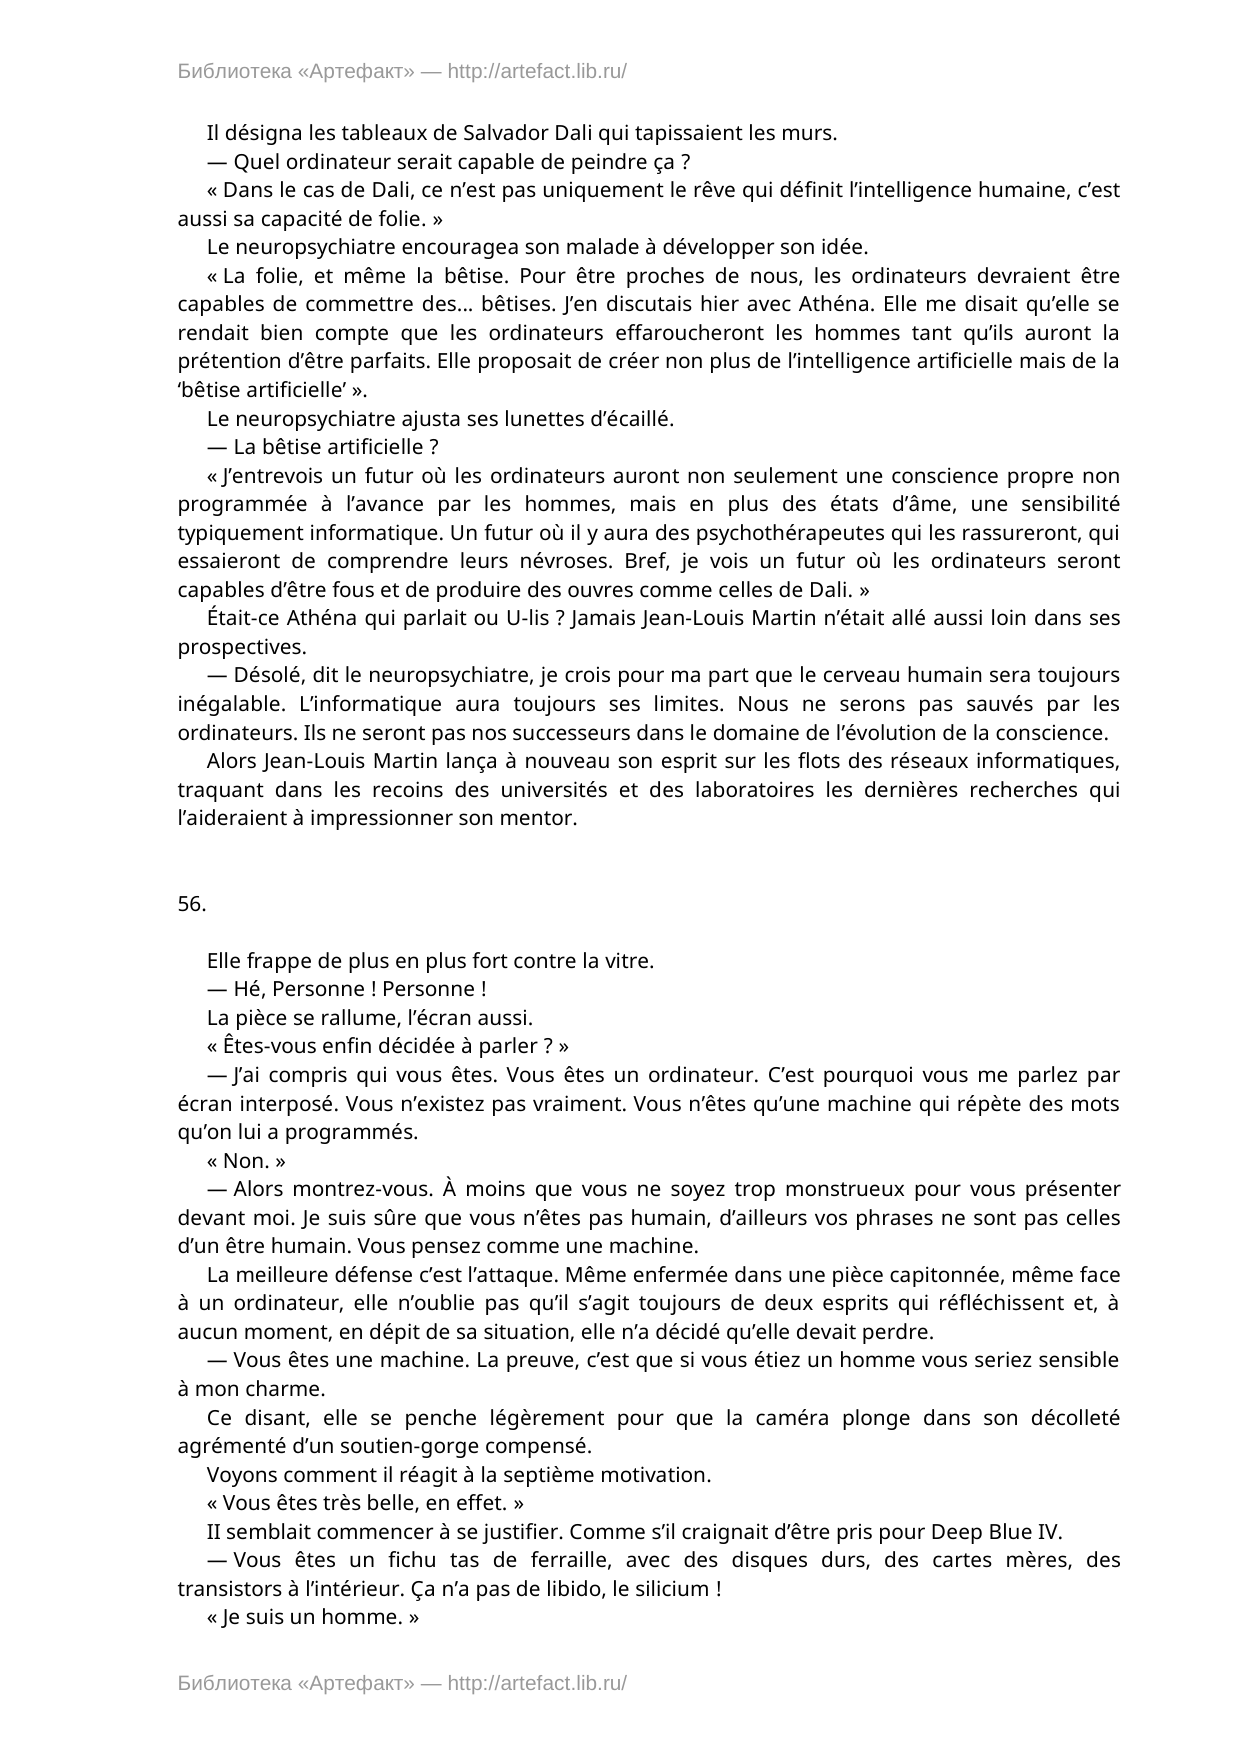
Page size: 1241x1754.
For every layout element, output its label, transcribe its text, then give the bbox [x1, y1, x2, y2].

text « Vous êtes très belle, en effet. » [177, 1488, 1122, 1517]
text Alors Jean-Louis Martin lança à nouveau son esprit sur les flots des réseaux informatiques, traquant dans les recoins des universités et des laboratoires les dernières recherches qui l’aideraient à impressionner son mentor. [177, 746, 1122, 832]
text « Dans le cas de Dali, ce n’est pas uniquement le rêve qui définit l’intelligence humaine, c’est aussi sa capacité de folie. » [177, 175, 1122, 232]
text La pièce se rallume, l’écran aussi. [177, 1003, 1122, 1031]
text « Non. » [177, 1146, 1122, 1174]
text « J’entrevois un futur où les ordinateurs auront non seulement une conscience propre non programmée à l’avance par les hommes, mais en plus des états d’âme, une sensibilité typiquement informatique. Un futur où il y aura des psychothérapeutes qui les rassureront, qui essaieront de comprendre leurs névroses. Bref, je vois un futur où les ordinateurs seront capables d’être fous et de produire des ouvres comme celles de Dali. » [177, 461, 1122, 603]
text — Alors montrez-vous. À moins que vous ne soyez trop monstrueux pour vous présenter devant moi. Je suis sûre que vous n’êtes pas humain, d’ailleurs vos phrases ne sont pas celles d’un être humain. Vous pensez comme une machine. [177, 1174, 1122, 1260]
text Il désigna les tableaux de Salvador Dali qui tapissaient les murs. [177, 118, 1122, 147]
text — La bêtise artificielle ? [177, 432, 1122, 461]
text — Vous êtes une machine. La preuve, c’est que si vous étiez un homme vous seriez sensible à mon charme. [177, 1345, 1122, 1402]
text 56. [177, 889, 1122, 917]
text Le neuropsychiatre encouragea son malade à développer son idée. [177, 232, 1122, 261]
text « Je suis un homme. » [177, 1602, 1122, 1631]
text — Hé, Personne ! Personne ! [177, 974, 1122, 1003]
text Le neuropsychiatre ajusta ses lunettes d’écaillé. [177, 403, 1122, 432]
text — Quel ordinateur serait capable de peindre ça ? [177, 147, 1122, 175]
text « Êtes-vous enfin décidée à parler ? » [177, 1031, 1122, 1060]
text Était-ce Athéna qui parlait ou U-lis ? Jamais Jean-Louis Martin n’était allé aussi loin dans ses prospectives. [177, 603, 1122, 660]
text — J’ai compris qui vous êtes. Vous êtes un ordinateur. C’est pourquoi vous me parlez par écran interposé. Vous n’existez pas vraiment. Vous n’êtes qu’une machine qui répète des mots qu’on lui a programmés. [177, 1060, 1122, 1146]
text Ce disant, elle se penche légèrement pour que la caméra plonge dans son décolleté agrémenté d’un soutien-gorge compensé. [177, 1402, 1122, 1459]
text — Désolé, dit le neuropsychiatre, je crois pour ma part que le cerveau humain sera toujours inégalable. L’informatique aura toujours ses limites. Nous ne serons pas sauvés par les ordinateurs. Ils ne seront pas nos successeurs dans le domaine de l’évolution de la conscience. [177, 660, 1122, 746]
text Elle frappe de plus en plus fort contre la vitre. [177, 946, 1122, 974]
text II semblait commencer à se justifier. Comme s’il craignait d’être pris pour Deep Blue IV. [177, 1517, 1122, 1545]
text Voyons comment il réagit à la septième motivation. [177, 1459, 1122, 1488]
text « La folie, et même la bêtise. Pour être proches de nous, les ordinateurs devraient être capables de commettre des... bêtises. J’en discutais hier avec Athéna. Elle me disait qu’elle se rendait bien compte que les ordinateurs effaroucheront les hommes tant qu’ils auront la prétention d’être parfaits. Elle proposait de créer non plus de l’intelligence artificielle mais de la ‘bêtise artificielle’ ». [177, 261, 1122, 403]
text La meilleure défense c’est l’attaque. Même enfermée dans une pièce capitonnée, même face à un ordinateur, elle n’oublie pas qu’il s’agit toujours de deux esprits qui réfléchissent et, à aucun moment, en dépit de sa situation, elle n’a décidé qu’elle devait perdre. [177, 1260, 1122, 1345]
text — Vous êtes un fichu tas de ferraille, avec des disques durs, des cartes mères, des transistors à l’intérieur. Ça n’a pas de libido, le silicium ! [177, 1545, 1122, 1602]
